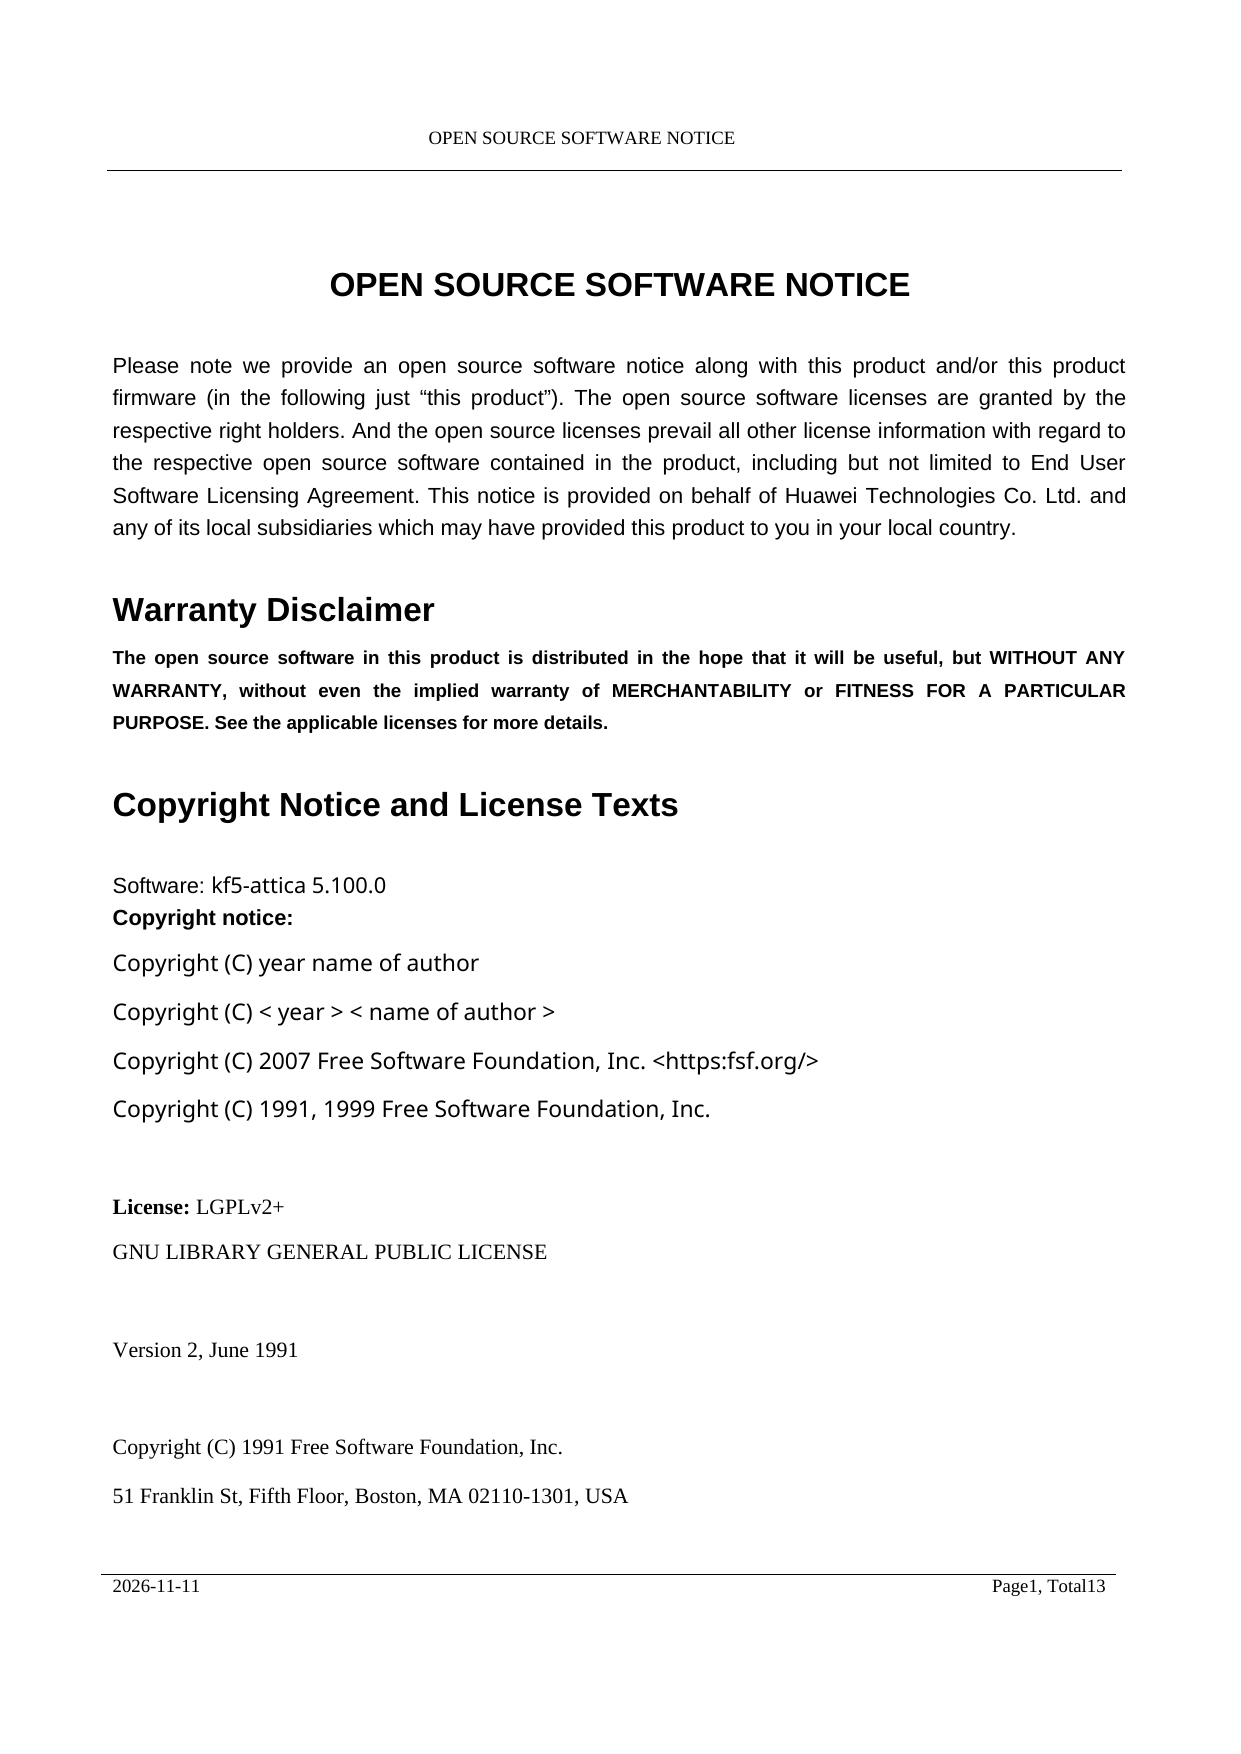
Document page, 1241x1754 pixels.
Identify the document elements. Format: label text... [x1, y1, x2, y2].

text Copyright (C) year name of author Copyright (C) < year > < name of author > Copyright (C) 2007 Free Software Foundation, Inc. <https:fsf.org/> Copyright (C) 1991, 1999 Free Software Foundation, Inc. [112, 947, 1128, 1174]
text Copyright Notice and License Texts [112, 771, 1128, 836]
text Copyright notice: [112, 901, 1128, 934]
text License: LGPLv2+ [112, 1190, 1128, 1223]
text OPEN SOURCE SOFTWARE NOTICE [112, 251, 1128, 316]
text The open source software in this product is distributed in the hope that it will be useful, but WITHOUT ANY WARRANTY, without even the implied warranty of MERCHANTABILITY or FITNESS FOR A PARTICULAR PURPOSE. See the applicable licenses for more details. [112, 641, 1128, 739]
text Warranty Disclaimer [112, 576, 1128, 641]
text Software: kf5-attica 5.100.0 [112, 869, 1128, 901]
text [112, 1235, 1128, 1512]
text Please note we provide an open source software notice along with this product and/or this product firmware (in the following just “this product”). The open source software licenses are granted by the respective right holders. And the open source licenses prevail all other license information with regard to the respective open source software contained in the product, including but not limited to End User Software Licensing Agreement. This notice is provided on behalf of Huawei Technologies Co. Ltd. and any of its local subsidiaries which may have provided this product to you in your local country. [112, 349, 1128, 544]
